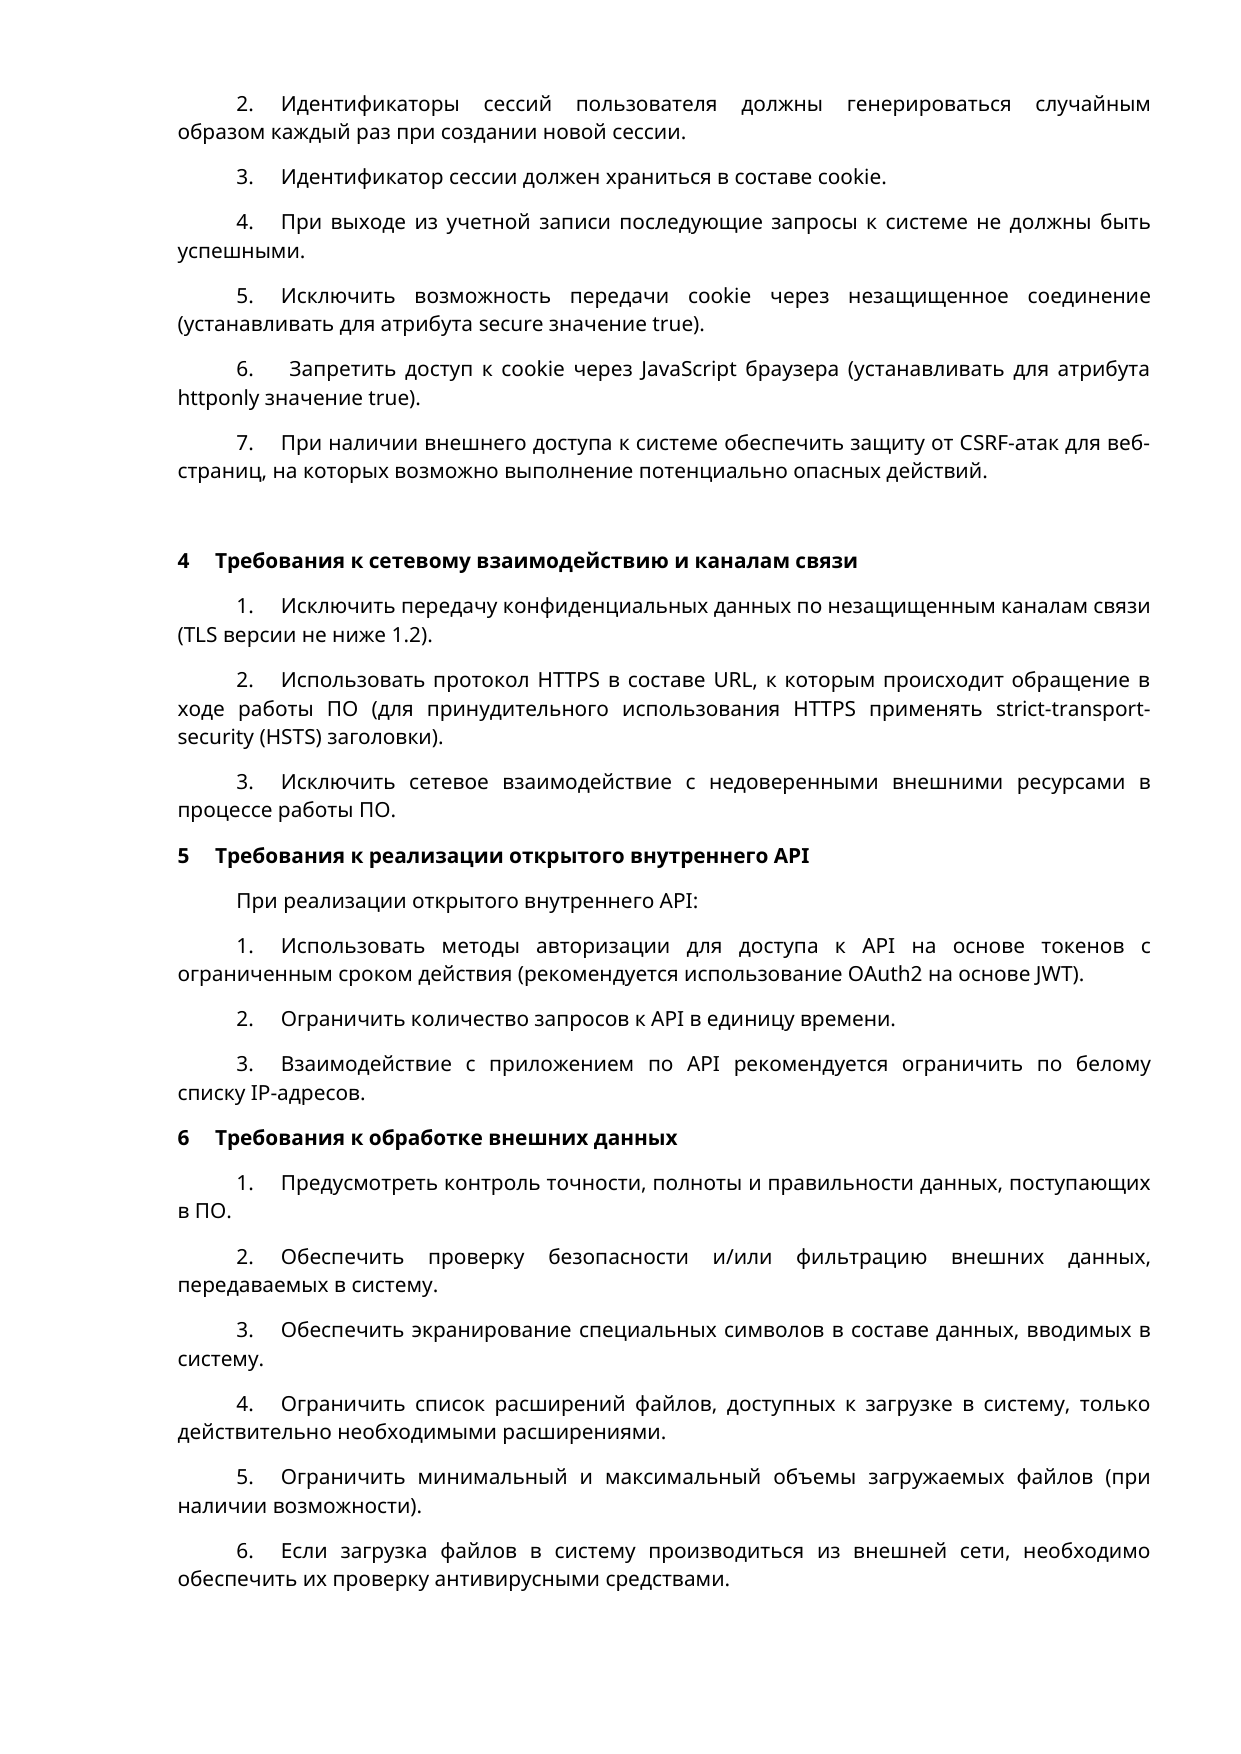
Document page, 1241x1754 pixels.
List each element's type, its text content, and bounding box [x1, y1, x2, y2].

list Ограничить количество запросов к API в единицу времени. [177, 1004, 1152, 1033]
list Если загрузка файлов в систему производиться из внешней сети, необходимо обеспечить их проверку антивирусными средствами. [177, 1536, 1152, 1593]
list Использовать протокол HTTPS в составе URL, к которым происходит обращение в ходе работы ПО (для принудительного использования HTTPS применять strict-transport-security (HSTS) заголовки). [177, 665, 1152, 751]
list Обеспечить проверку безопасности и/или фильтрацию внешних данных, передаваемых в систему. [177, 1242, 1152, 1299]
list Требования к обработке внешних данных [177, 1123, 1152, 1152]
list Исключить возможность передачи cookie через незащищенное соединение (устанавливать для атрибута secure значение true). [177, 281, 1152, 338]
list Предусмотреть контроль точности, полноты и правильности данных, поступающих в ПО. [177, 1168, 1152, 1225]
list Использовать методы авторизации для доступа к API на основе токенов с ограниченным сроком действия (рекомендуется использование OAuth2 на основе JWT). [177, 931, 1152, 988]
list Ограничить минимальный и максимальный объемы загружаемых файлов (при наличии возможности). [177, 1462, 1152, 1519]
list Запретить доступ к cookie через JavaScript браузера (устанавливать для атрибута httponly значение true). [177, 354, 1152, 411]
list Взаимодействие с приложением по API рекомендуется ограничить по белому списку IP-адресов. [177, 1049, 1152, 1106]
list Обеспечить экранирование специальных символов в составе данных, вводимых в систему. [177, 1315, 1152, 1372]
list Идентификаторы сессий пользователя должны генерироваться случайным образом каждый раз при создании новой сессии. [177, 89, 1152, 146]
list При наличии внешнего доступа к системе обеспечить защиту от CSRF-атак для веб-страниц, на которых возможно выполнение потенциально опасных действий. [177, 428, 1152, 485]
list Требования к реализации открытого внутреннего API [177, 841, 1152, 869]
list Ограничить список расширений файлов, доступных к загрузке в систему, только действительно необходимыми расширениями. [177, 1389, 1152, 1446]
text При реализации открытого внутреннего API: [177, 886, 1152, 914]
list Исключить сетевое взаимодействие с недоверенными внешними ресурсами в процессе работы ПО. [177, 767, 1152, 824]
list Требования к сетевому взаимодействию и каналам связи [177, 547, 1152, 575]
list При выходе из учетной записи последующие запросы к системе не должны быть успешными. [177, 207, 1152, 264]
list Идентификатор сессии должен храниться в составе cookie. [177, 162, 1152, 191]
list Исключить передачу конфиденциальных данных по незащищенным каналам связи (TLS версии не ниже 1.2). [177, 592, 1152, 648]
